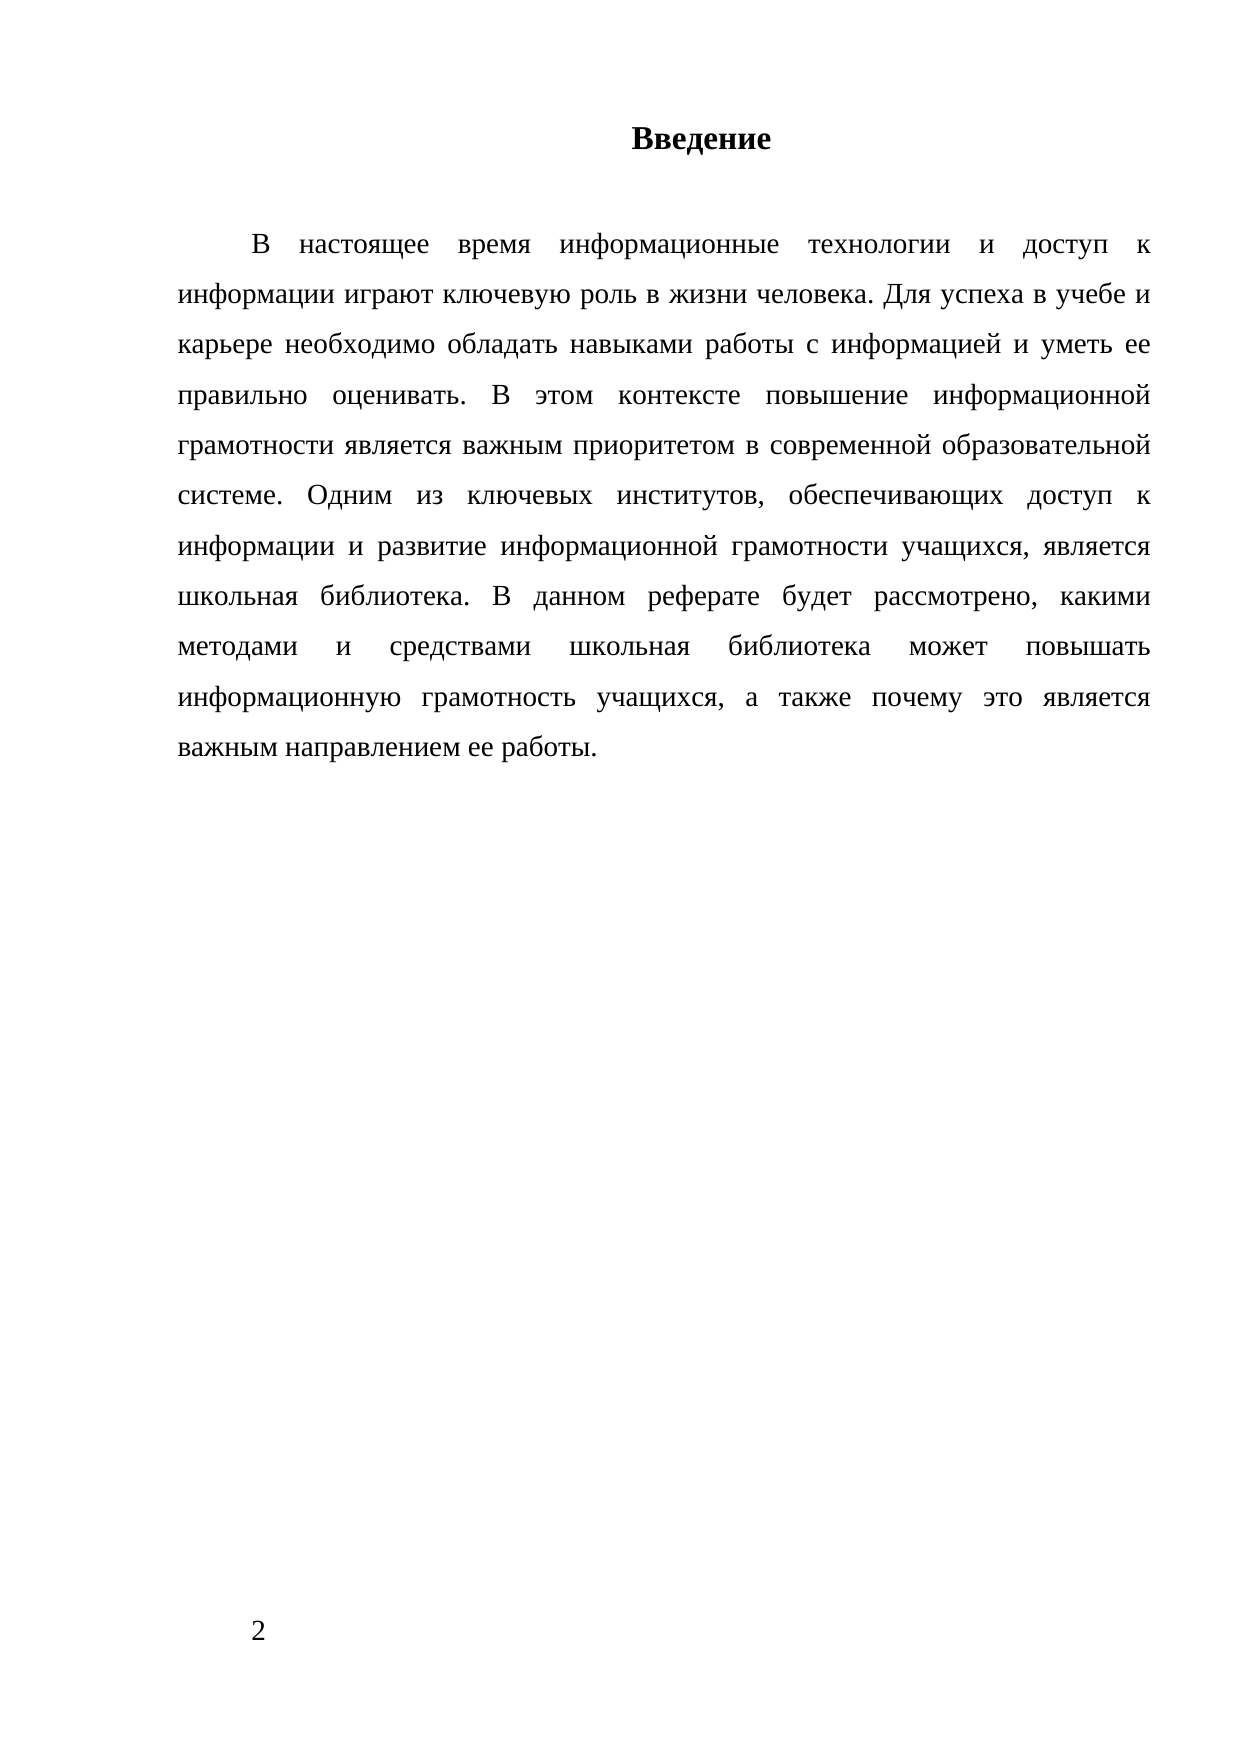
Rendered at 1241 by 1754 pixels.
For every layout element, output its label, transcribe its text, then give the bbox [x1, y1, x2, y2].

subtitle Введение [177, 118, 1152, 156]
text В настоящее время информационные технологии и доступ к информации играют ключевую роль в жизни человека. Для успеха в учебе и карьере необходимо обладать навыками работы с информацией и уметь ее правильно оценивать. В этом контексте повышение информационной грамотности является важным приоритетом в современной образовательной системе. Одним из ключевых институтов, обеспечивающих доступ к информации и развитие информационной грамотности учащихся, является школьная библиотека. В данном реферате будет рассмотрено, какими методами и средствами школьная библиотека может повышать информационную грамотность учащихся, а также почему это является важным направлением ее работы. [177, 226, 1152, 763]
